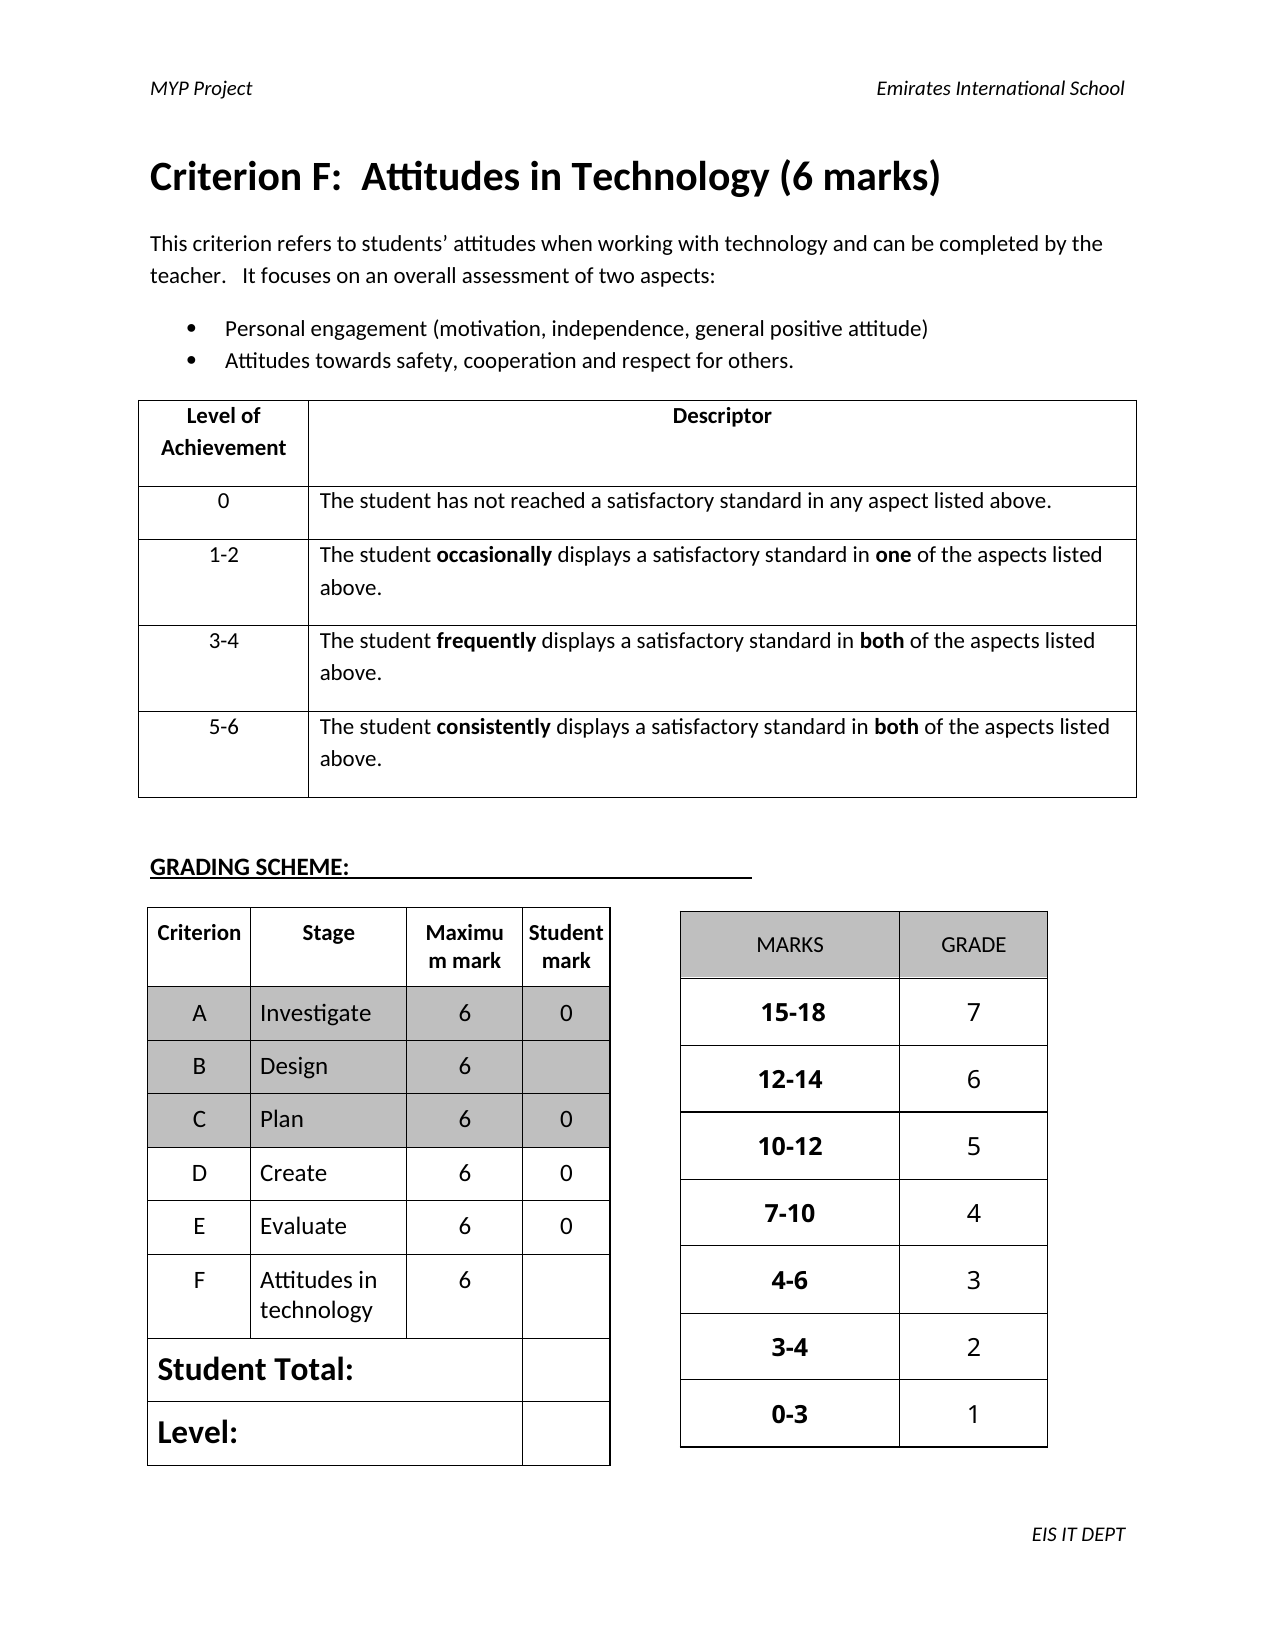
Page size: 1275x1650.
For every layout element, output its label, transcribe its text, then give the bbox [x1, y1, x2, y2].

table_cell 7 [900, 979, 1047, 1044]
table_cell 4-6 [681, 1246, 899, 1312]
table_cell 12-14 [681, 1046, 899, 1111]
table_header Stage [251, 908, 406, 986]
table_cell Level: [148, 1402, 522, 1465]
table_cell [523, 1402, 609, 1465]
table_cell 0-3 [681, 1380, 899, 1446]
table_cell 15-18 [681, 979, 899, 1044]
table_cell Plan [251, 1094, 406, 1147]
table_header Level of Achievement [139, 401, 308, 486]
table_cell F [148, 1255, 250, 1337]
table_cell 2 [900, 1314, 1047, 1379]
table_header GRADE [900, 912, 1047, 977]
table_cell E [148, 1201, 250, 1253]
table_cell 4 [900, 1180, 1047, 1245]
table_cell 7-10 [681, 1180, 899, 1245]
table_cell Attitudes in technology [251, 1255, 406, 1337]
table_cell A [148, 987, 250, 1040]
text Criterion F: Attitudes in Technology (6 marks) [150, 150, 1125, 201]
table_cell [523, 1041, 609, 1093]
text This criterion refers to students’ attitudes when working with technology and can be completed by the teacher. It focuses on an overall assessment of two aspects: [150, 229, 1125, 289]
table_cell Investigate [251, 987, 406, 1040]
table_cell [523, 1255, 609, 1337]
table_cell Create [251, 1148, 406, 1200]
table_cell The student consistently displays a satisfactory standard in both of the aspects listed above. [309, 712, 1136, 797]
table_header Descriptor [309, 401, 1136, 486]
table_cell 0 [523, 1148, 609, 1200]
table_cell 6 [407, 1148, 522, 1200]
table_cell 0 [523, 1201, 609, 1253]
table_header Criterion [148, 908, 250, 986]
table_cell Evaluate [251, 1201, 406, 1253]
table_cell 3-4 [139, 626, 308, 711]
table_cell 0 [523, 1094, 609, 1147]
table_cell 5 [900, 1113, 1047, 1178]
table_header MARKS [681, 912, 899, 977]
table_header Student mark [523, 908, 609, 986]
text GRADING SCHEME: [150, 851, 1125, 882]
table_cell 6 [407, 987, 522, 1040]
table_cell 3-4 [681, 1314, 899, 1379]
table_cell The student occasionally displays a satisfactory standard in one of the aspects listed above. [309, 540, 1136, 625]
list Attitudes towards safety, cooperation and respect for others. [187, 347, 1125, 375]
table_header Maximum mark [407, 908, 522, 986]
table_cell C [148, 1094, 250, 1147]
table_cell 6 [407, 1041, 522, 1093]
table_cell 1-2 [139, 540, 308, 625]
table_cell 0 [139, 487, 308, 539]
table_cell The student frequently displays a satisfactory standard in both of the aspects listed above. [309, 626, 1136, 711]
table_cell 5-6 [139, 712, 308, 797]
table_cell 1 [900, 1380, 1047, 1446]
table_cell 3 [900, 1246, 1047, 1312]
table_cell The student has not reached a satisfactory standard in any aspect listed above. [309, 487, 1136, 539]
table_cell B [148, 1041, 250, 1093]
table_cell 6 [407, 1255, 522, 1337]
table_cell 6 [407, 1094, 522, 1147]
table_cell 6 [900, 1046, 1047, 1111]
list Personal engagement (motivation, independence, general positive attitude) [187, 314, 1125, 342]
table_cell D [148, 1148, 250, 1200]
table_cell 0 [523, 987, 609, 1040]
table_cell Student Total: [148, 1339, 522, 1401]
table_cell 10-12 [681, 1113, 899, 1178]
table_cell Design [251, 1041, 406, 1093]
table_cell 6 [407, 1201, 522, 1253]
table_cell [523, 1339, 609, 1401]
